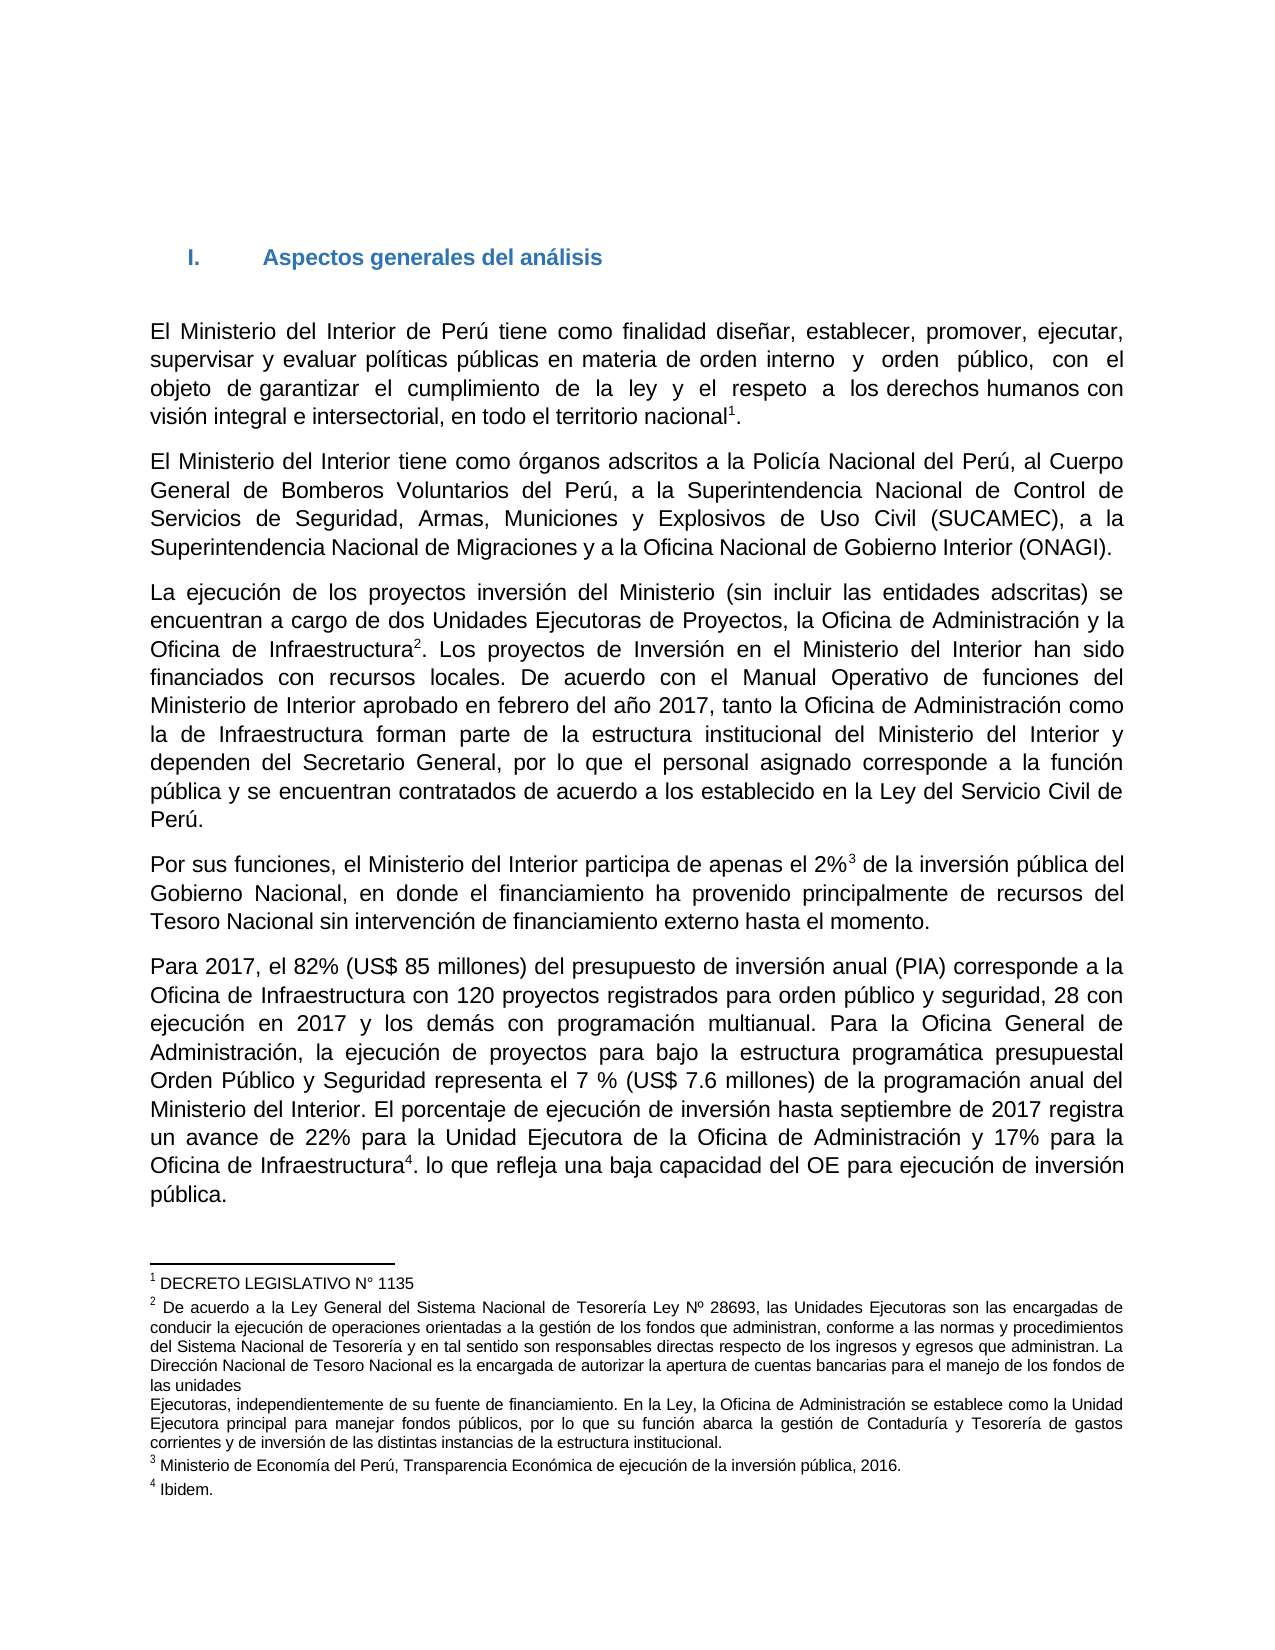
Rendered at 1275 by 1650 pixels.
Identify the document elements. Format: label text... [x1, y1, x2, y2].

subtitle Aspectos generales del análisis [187, 244, 1125, 271]
text El Ministerio del Interior de Perú tiene como finalidad diseñar, establecer, promover, ejecutar, supervisar y evaluar políticas públicas en materia de orden interno y orden público, con el objeto de garantizar el cumplimiento de la ley y el respeto a los derechos humanos con visión integral e intersectorial, en todo el territorio nacional. [150, 318, 1125, 429]
text La ejecución de los proyectos inversión del Ministerio (sin incluir las entidades adscritas) se encuentran a cargo de dos Unidades Ejecutoras de Proyectos, la Oficina de Administración y la Oficina de Infraestructura. Los proyectos de Inversión en el Ministerio del Interior han sido financiados con recursos locales. De acuerdo con el Manual Operativo de funciones del Ministerio de Interior aprobado en febrero del año 2017, tanto la Oficina de Administración como la de Infraestructura forman parte de la estructura institucional del Ministerio del Interior y dependen del Secretario General, por lo que el personal asignado corresponde a la función pública y se encuentran contratados de acuerdo a los establecido en la Ley del Servicio Civil de Perú. [150, 579, 1125, 833]
text El Ministerio del Interior tiene como órganos adscritos a la Policía Nacional del Perú, al Cuerpo General de Bomberos Voluntarios del Perú, a la Superintendencia Nacional de Control de Servicios de Seguridad, Armas, Municiones y Explosivos de Uso Civil (SUCAMEC), a la Superintendencia Nacional de Migraciones y a la Oficina Nacional de Gobierno Interior (ONAGI). [150, 448, 1125, 560]
text Para 2017, el 82% (US$ 85 millones) del presupuesto de inversión anual (PIA) corresponde a la Oficina de Infraestructura con 120 proyectos registrados para orden público y seguridad, 28 con ejecución en 2017 y los demás con programación multianual. Para la Oficina General de Administración, la ejecución de proyectos para bajo la estructura programática presupuestal Orden Público y Seguridad representa el 7 % (US$ 7.6 millones) de la programación anual del Ministerio del Interior. El porcentaje de ejecución de inversión hasta septiembre de 2017 registra un avance de 22% para la Unidad Ejecutora de la Oficina de Administración y 17% para la Oficina de Infraestructura. lo que refleja una baja capacidad del OE para ejecución de inversión pública. [150, 953, 1125, 1207]
text Por sus funciones, el Ministerio del Interior participa de apenas el 2% de la inversión pública del Gobierno Nacional, en donde el financiamiento ha provenido principalmente de recursos del Tesoro Nacional sin intervención de financiamiento externo hasta el momento. [150, 851, 1125, 934]
